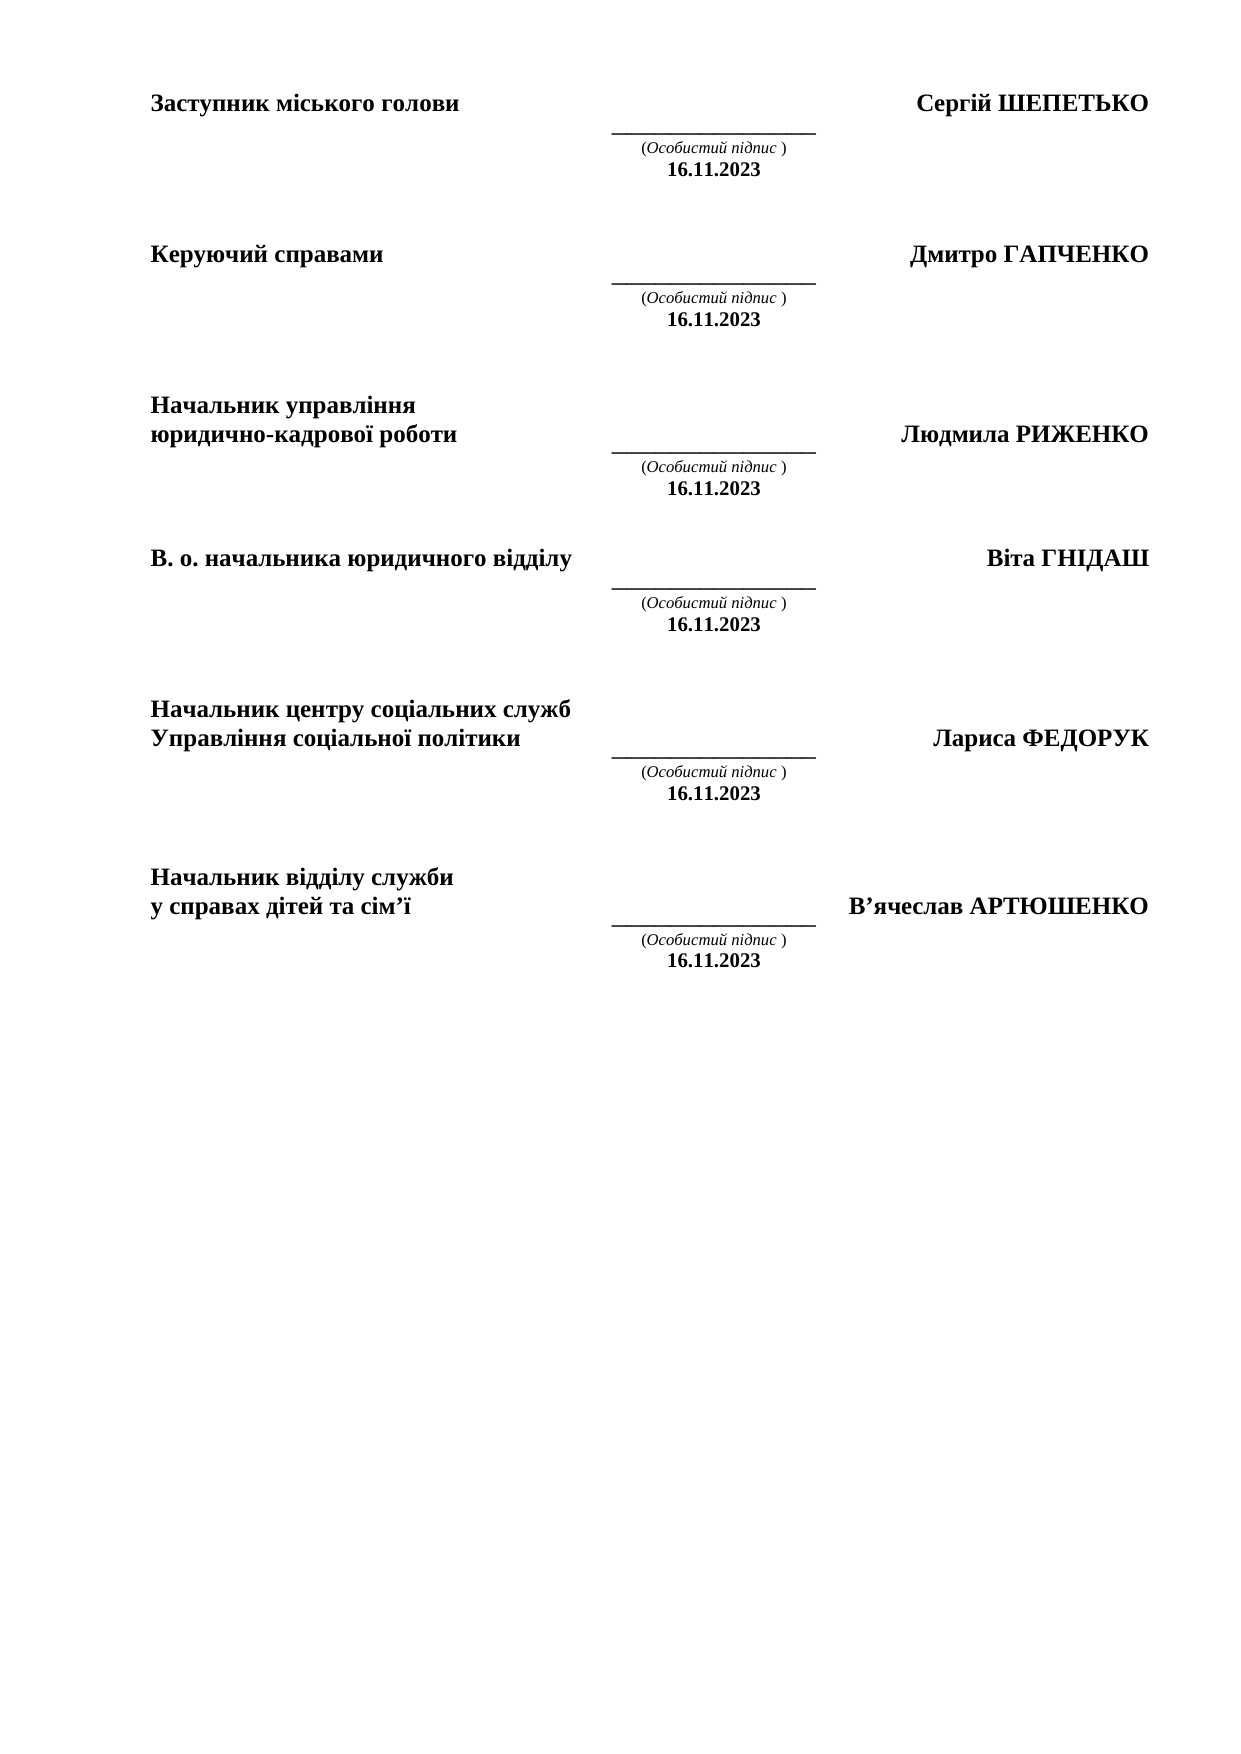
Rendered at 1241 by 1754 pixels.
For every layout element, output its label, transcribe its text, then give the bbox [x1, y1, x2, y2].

table_cell Керуючий справами [139, 239, 596, 390]
table_cell Начальник управління юридично-кадрової роботи [139, 390, 596, 543]
table_cell ______________ (Особистий підпис ) 16.11.2023 [596, 862, 831, 1030]
table_cell ______________ (Особистий підпис ) 16.11.2023 [596, 694, 831, 862]
table_header ______________ (Особистий підпис ) 16.11.2023 [596, 89, 831, 239]
table_header Сергій ШЕПЕТЬКО [831, 89, 1160, 239]
table_cell Дмитро ГАПЧЕНКО [831, 239, 1160, 390]
table_cell Начальник центру соціальних служб Управління соціальної політики [139, 694, 596, 862]
table_cell Лариса ФЕДОРУК [831, 694, 1160, 862]
table_cell В. о. начальника юридичного відділу [139, 544, 596, 694]
table_cell Віта ГНІДАШ [831, 544, 1160, 694]
table_header Заступник міського голови [139, 89, 596, 239]
table_cell ______________ (Особистий підпис ) 16.11.2023 [596, 239, 831, 390]
table_cell ______________ (Особистий підпис ) 16.11.2023 [596, 544, 831, 694]
table_cell В’ячеслав АРТЮШЕНКО [831, 862, 1160, 1030]
table_cell Людмила РИЖЕНКО [831, 390, 1160, 543]
table_cell Начальник відділу служби у справах дітей та сім’ї [139, 862, 596, 1030]
table_cell ______________ (Особистий підпис ) 16.11.2023 [596, 390, 831, 543]
